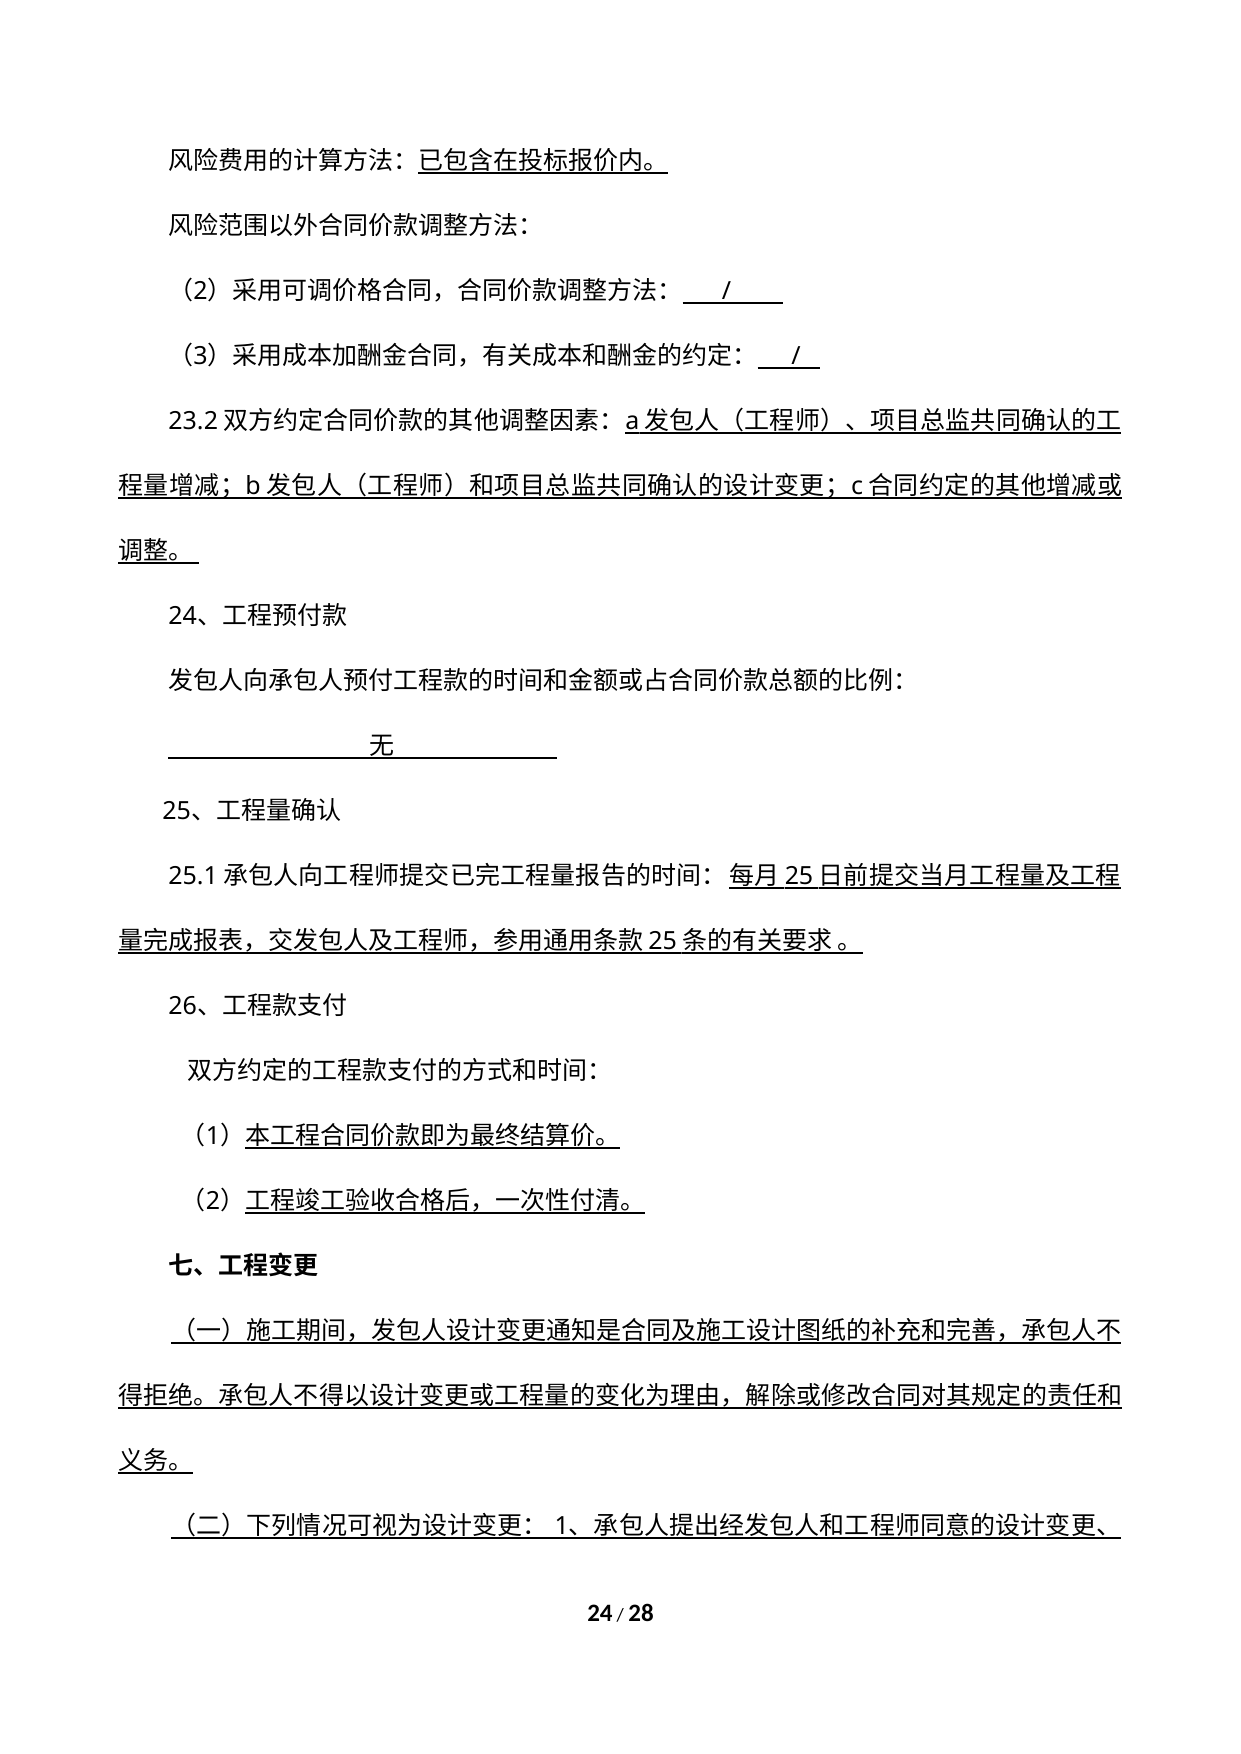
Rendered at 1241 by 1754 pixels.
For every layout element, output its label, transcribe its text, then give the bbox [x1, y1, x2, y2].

text （2）采用可调价格合同，合同价款调整方法： / [118, 256, 1122, 321]
list 本工程合同价款即为最终结算价。 [118, 1101, 1122, 1166]
text 七、工程变更 [118, 1231, 1122, 1296]
text 发包人向承包人预付工程款的时间和金额或占合同价款总额的比例： [118, 646, 1122, 711]
text （一）施工期间，发包人设计变更通知是合同及施工设计图纸的补充和完善，承包人不得拒绝。承包人不得以设计变更或工程量的变化为理由，解除或修改合同对其规定的责任和义务。 [118, 1409, 1122, 1491]
text （一）施工期间，发包人设计变更通知是合同及施工设计图纸的补充和完善，承包人不得拒绝。承包人不得以设计变更或工程量的变化为理由，解除或修改合同对其规定的责任和义务。 [118, 1296, 1122, 1407]
text 23.2双方约定合同价款的其他调整因素：a发包人（工程师）、项目总监共同确认的工程量增减；b发包人（工程师）和项目总监共同确认的设计变更；c合同约定的其他增减或调整。 [118, 386, 1122, 497]
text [118, 1491, 1122, 1556]
text 25.1承包人向工程师提交已完工程量报告的时间：每月25日前提交当月工程量及工程量完成报表，交发包人及工程师，参用通用条款25条的有关要求 。 [118, 841, 1122, 971]
text （3）采用成本加酬金合同，有关成本和酬金的约定： / [118, 321, 1122, 386]
text 无 [118, 711, 1122, 776]
text 风险费用的计算方法：已包含在投标报价内。 [118, 126, 1122, 191]
text 25、工程量确认 [118, 776, 1122, 841]
list 工程竣工验收合格后，一次性付清。 [118, 1166, 1122, 1231]
text 双方约定的工程款支付的方式和时间： [118, 1036, 1122, 1101]
text 24、工程预付款 [118, 581, 1122, 646]
text 风险范围以外合同价款调整方法： [118, 191, 1122, 256]
text 26、工程款支付 [118, 971, 1122, 1036]
text 23.2双方约定合同价款的其他调整因素：a发包人（工程师）、项目总监共同确认的工程量增减；b发包人（工程师）和项目总监共同确认的设计变更；c合同约定的其他增减或调整。 [118, 499, 1122, 581]
